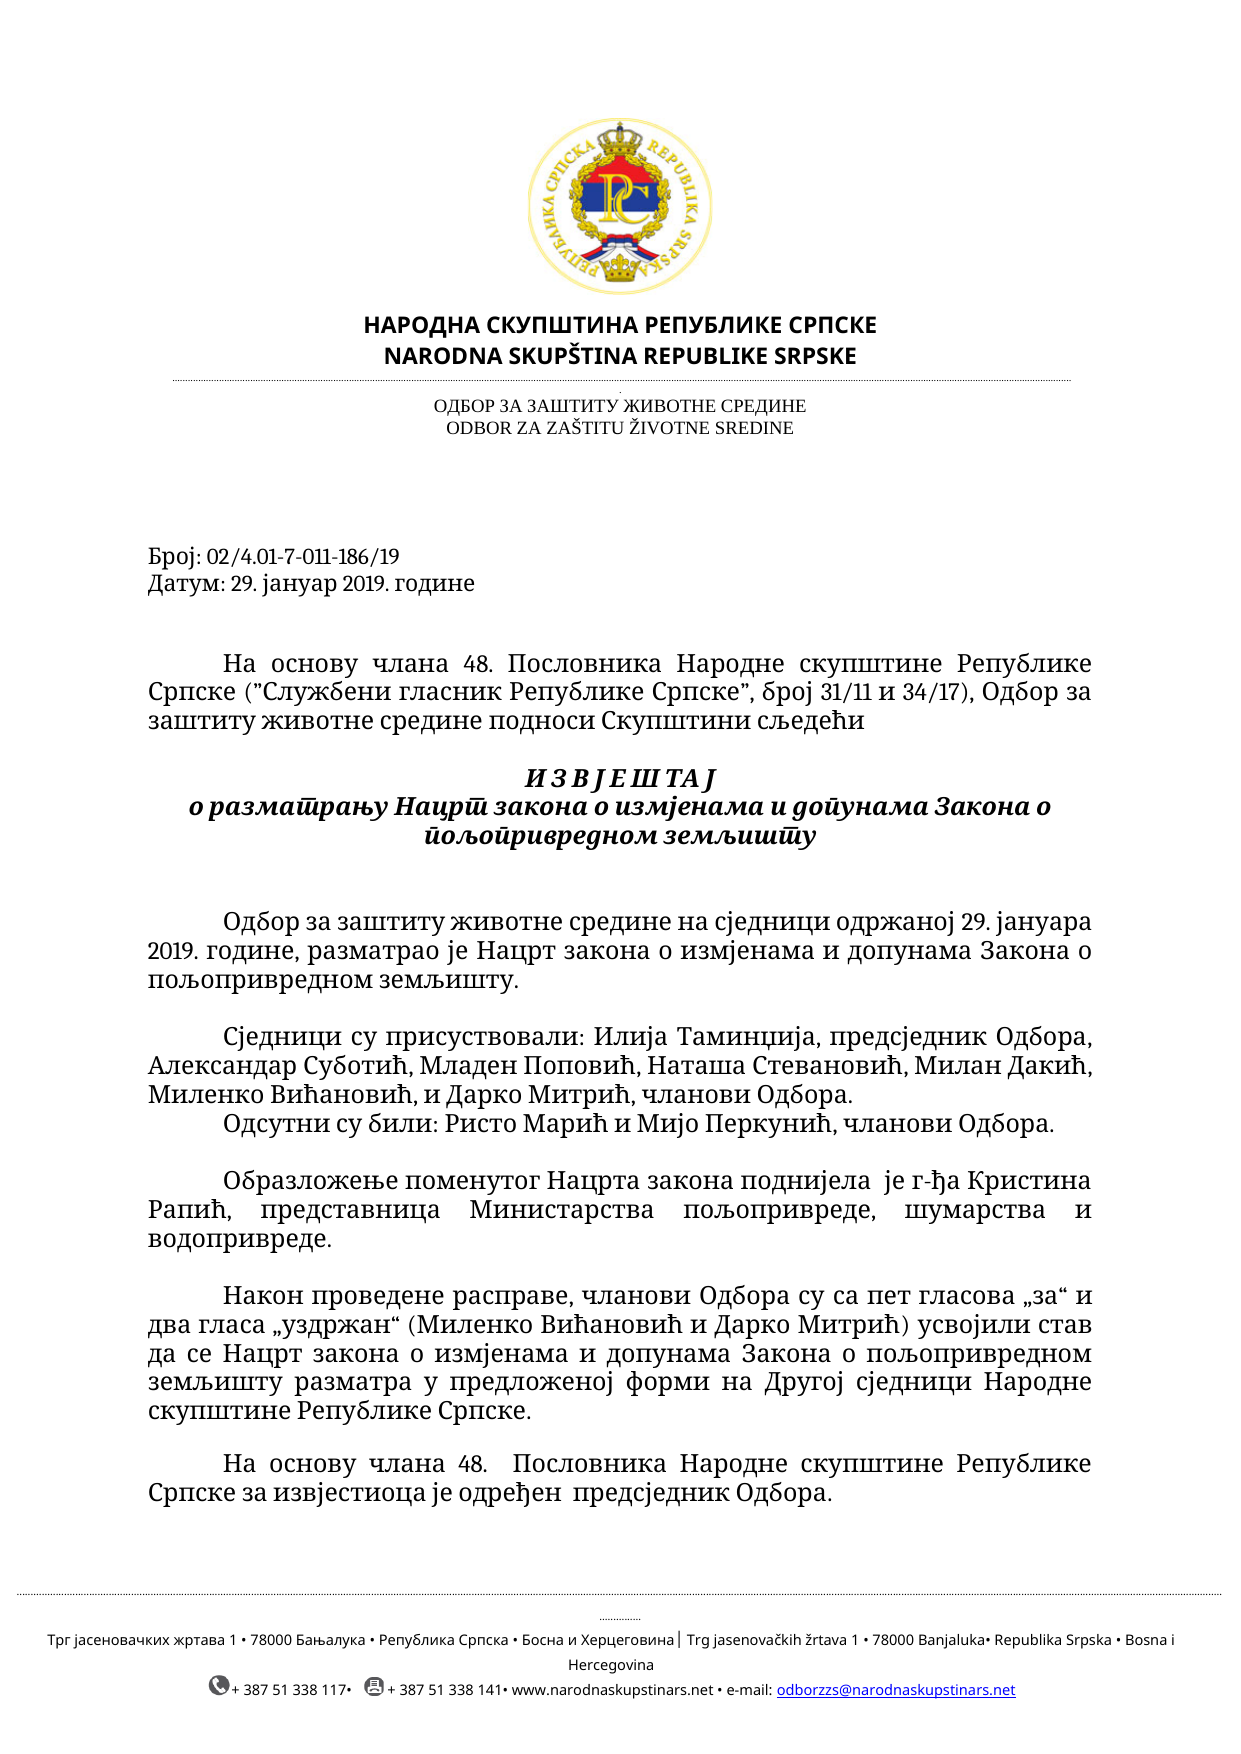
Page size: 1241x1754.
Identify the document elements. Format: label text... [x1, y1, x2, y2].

text На основу члана 48. Пословника Народне скупштине Републике Српске (”Службени гласник Републике Српске”, број 31/11 и 34/17), Одбор за заштиту животне средине подноси Скупштини сљедећи [148, 649, 1093, 736]
text Образложење поменутог Нацрта закона поднијела је г-ђа Кристина Рапић, представница Министарства пољопривреде, шумарства и водопривреде. [148, 1167, 1093, 1253]
text Датум: 29. јануар 2019. године [148, 570, 1093, 597]
text На основу члана 48. Пословника Народне скупштине Републике Српске за извјестиоца је одређен предсједник Одбора. [148, 1450, 1093, 1507]
text о разматрању Нацрт закона о измјенама и допунама Закона о пољопривредном земљишту [148, 793, 1093, 851]
text Након проведене расправе, чланови Одбора су са пет гласова „за“ и два гласа „уздржан“ (Миленко Вићановић и Дарко Митрић) усвојили став да се Нацрт закона о измјенама и допунама Закона о пољопривредном земљишту разматра у предложеној форми на Другој сједници Народне скупштине Републике Српске. [148, 1282, 1093, 1426]
text И З В Ј Е Ш ТА Ј [148, 764, 1093, 793]
text Одсутни су били: Ристо Марић и Мијо Перкунић, чланови Одбора. [148, 1109, 1093, 1138]
text Одбор за заштиту животне средине на сједници одржаној 29. јануара 2019. године, разматрао је Нацрт закона о измјенама и допунама Закона о пољопривредном земљишту. [148, 908, 1093, 994]
text Сједници су присуствовали: Илија Таминџија, предсједник Одбора, Александар Суботић, Младен Поповић, Наташа Стевановић, Милан Дакић, Миленко Вићановић, и Дарко Митрић, чланови Одбора. [148, 1023, 1093, 1109]
text Број: 02/4.01-7-011-186/19 [148, 544, 1093, 570]
